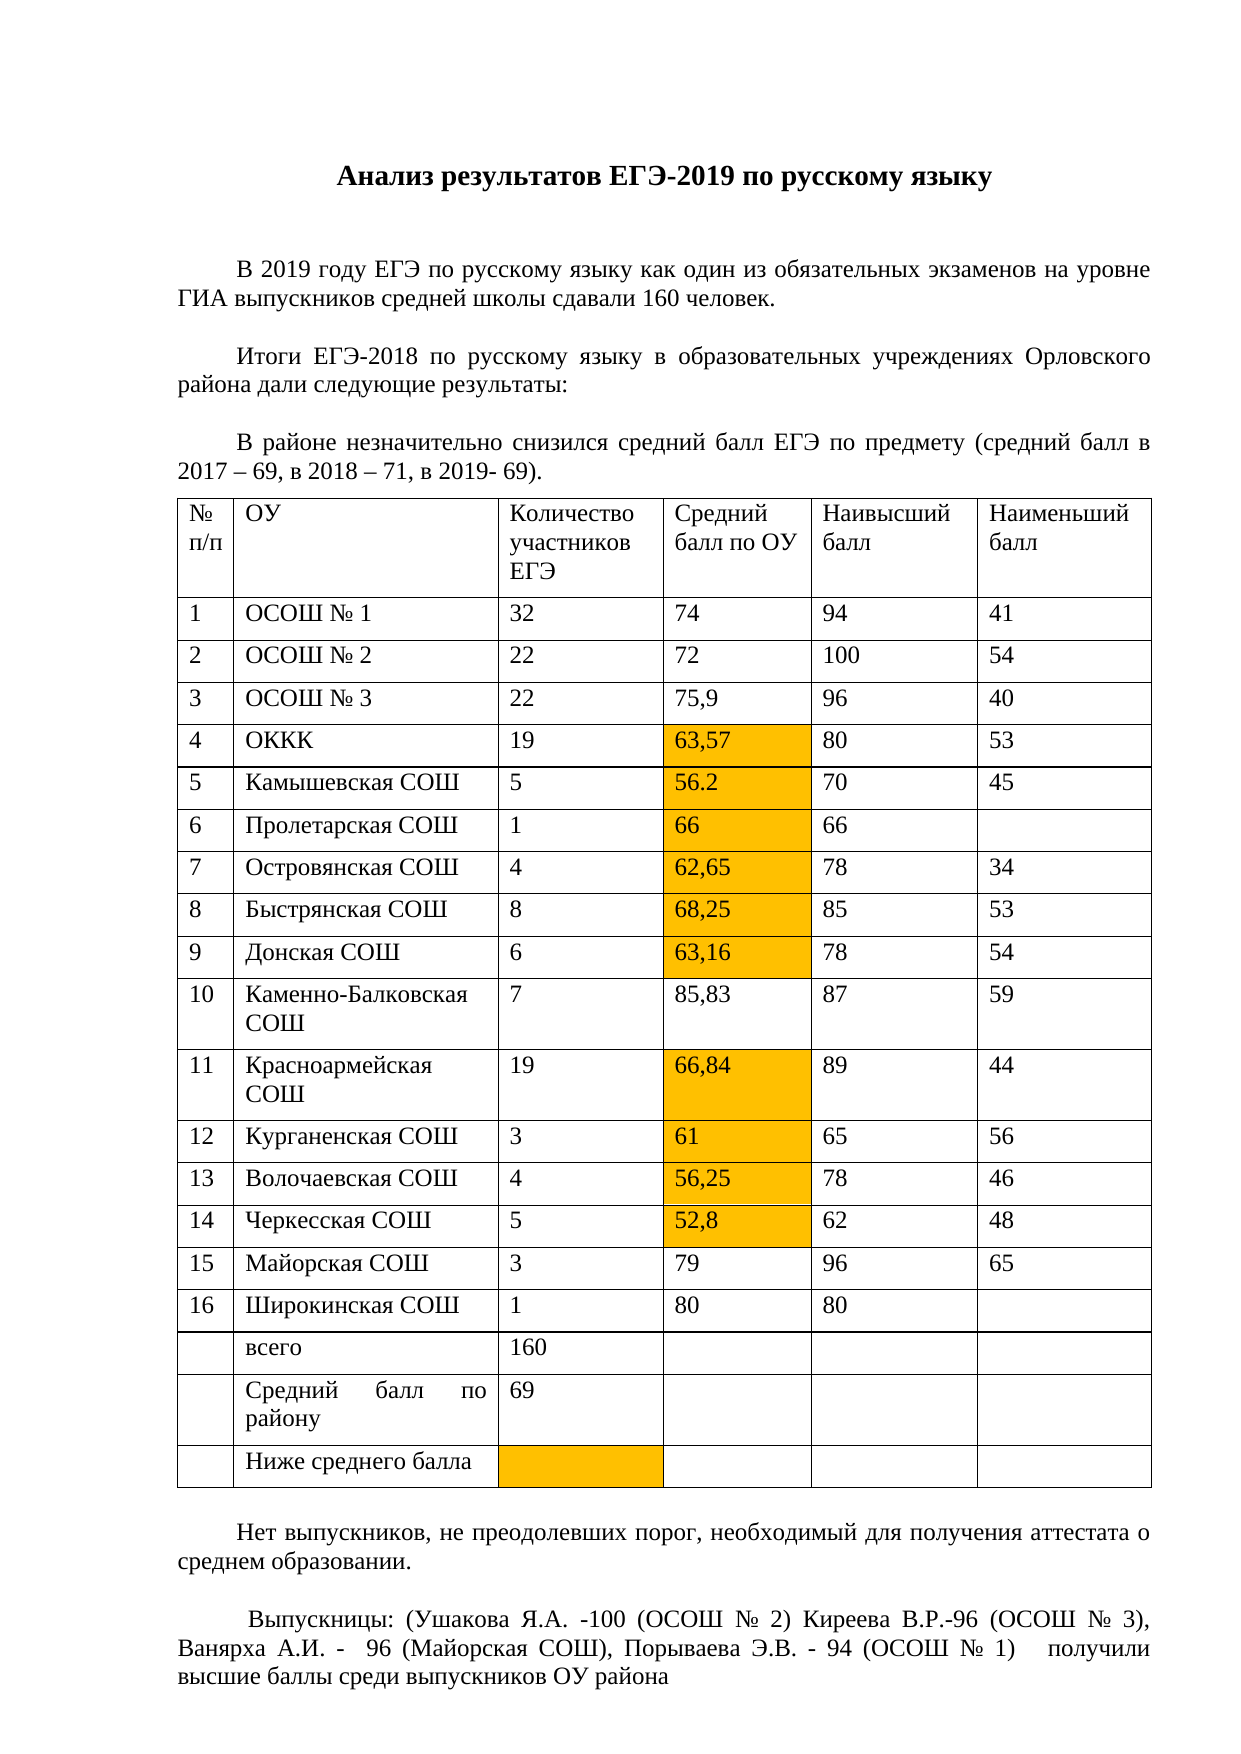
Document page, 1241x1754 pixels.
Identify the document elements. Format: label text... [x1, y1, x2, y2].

text В районе незначительно снизился средний балл ЕГЭ по предмету (средний балл в 2017 – 69, в 2018 – 71, в 2019- 69). [177, 427, 1152, 485]
table_cell [978, 1290, 1151, 1331]
table_cell 1 [499, 810, 663, 851]
table_cell 8 [178, 894, 233, 936]
table_cell 78 [812, 937, 977, 978]
table_cell 74 [664, 598, 811, 639]
table_cell всего [234, 1333, 498, 1374]
table_cell [664, 1375, 811, 1445]
table_header № п/п [178, 499, 233, 597]
table_cell Красноармейская СОШ [234, 1050, 498, 1120]
table_cell 78 [812, 852, 977, 893]
table_cell 80 [664, 1290, 811, 1331]
table_cell 65 [978, 1248, 1151, 1289]
table_cell 96 [812, 683, 977, 724]
table_header ОУ [234, 499, 498, 597]
table_cell 34 [978, 852, 1151, 893]
table_cell [664, 1446, 811, 1487]
table_cell Быстрянская СОШ [234, 894, 498, 936]
table_cell 72 [664, 641, 811, 682]
table_cell 3 [499, 1248, 663, 1289]
table_cell 70 [812, 768, 977, 809]
table_cell Майорская СОШ [234, 1248, 498, 1289]
table_cell 9 [178, 937, 233, 978]
text В 2019 году ЕГЭ по русскому языку как один из обязательных экзаменов на уровне ГИА выпускников средней школы сдавали 160 человек. [177, 254, 1152, 312]
table_cell 13 [178, 1163, 233, 1204]
table_cell 15 [178, 1248, 233, 1289]
text Анализ результатов ЕГЭ-2019 по русскому языку [177, 158, 1152, 191]
table_cell 66 [664, 810, 811, 851]
table_cell 5 [178, 768, 233, 809]
table_cell 100 [812, 641, 977, 682]
table_cell 56 [978, 1121, 1151, 1162]
table_cell ОСОШ № 1 [234, 598, 498, 639]
table_cell 61 [664, 1121, 811, 1162]
table_cell 14 [178, 1206, 233, 1247]
table_cell [978, 810, 1151, 851]
table_cell 11 [178, 1050, 233, 1120]
table_cell 85,83 [664, 979, 811, 1049]
table_cell 78 [812, 1163, 977, 1204]
table_cell 160 [499, 1333, 663, 1374]
table_cell [978, 1446, 1151, 1487]
table_cell 52,8 [664, 1206, 811, 1247]
table_cell Островянская СОШ [234, 852, 498, 893]
table_cell 75,9 [664, 683, 811, 724]
table_cell Волочаевская СОШ [234, 1163, 498, 1204]
table_cell Широкинская СОШ [234, 1290, 498, 1331]
table_cell 4 [178, 725, 233, 766]
table_header Наименьший балл [978, 499, 1151, 597]
table_cell 10 [178, 979, 233, 1049]
table_cell 68,25 [664, 894, 811, 936]
text Итоги ЕГЭ-2018 по русскому языку в образовательных учреждениях Орловского района дали следующие результаты: [177, 341, 1152, 398]
table_cell 4 [499, 852, 663, 893]
table_header Средний балл по ОУ [664, 499, 811, 597]
table_cell Камышевская СОШ [234, 768, 498, 809]
table_cell 89 [812, 1050, 977, 1120]
table_header Наивысший балл [812, 499, 977, 597]
table_cell 7 [499, 979, 663, 1049]
table_cell 63,16 [664, 937, 811, 978]
table_cell 2 [178, 641, 233, 682]
table_cell 40 [978, 683, 1151, 724]
table_cell 45 [978, 768, 1151, 809]
table_cell 32 [499, 598, 663, 639]
table_cell [812, 1333, 977, 1374]
table_cell [178, 1446, 233, 1487]
table_cell 79 [664, 1248, 811, 1289]
text Выпускницы: (Ушакова Я.А. -100 (ОСОШ № 2) Киреева В.Р.-96 (ОСОШ № 3), Ванярха А.И. - 96 (Майорская СОШ), Порываева Э.В. - 94 (ОСОШ № 1) получили высшие баллы среди выпускников ОУ района [177, 1604, 1152, 1690]
text Нет выпускников, не преодолевших порог, необходимый для получения аттестата о среднем образовании. [177, 1517, 1152, 1575]
table_cell ОСОШ № 3 [234, 683, 498, 724]
table_cell 19 [499, 1050, 663, 1120]
table_cell 6 [178, 810, 233, 851]
table_cell 8 [499, 894, 663, 936]
table_cell 16 [178, 1290, 233, 1331]
table_cell ОСОШ № 2 [234, 641, 498, 682]
table_cell Каменно-Балковская СОШ [234, 979, 498, 1049]
table_cell Ниже среднего балла [234, 1446, 498, 1487]
table_cell 87 [812, 979, 977, 1049]
table_cell 53 [978, 725, 1151, 766]
table_cell 54 [978, 937, 1151, 978]
table_cell 3 [178, 683, 233, 724]
table_cell [978, 1333, 1151, 1374]
table_cell 69 [499, 1375, 663, 1445]
table_cell 6 [499, 937, 663, 978]
table_cell Черкесская СОШ [234, 1206, 498, 1247]
table_cell 1 [178, 598, 233, 639]
table_cell 62,65 [664, 852, 811, 893]
table_cell [178, 1375, 233, 1445]
table_cell 80 [812, 1290, 977, 1331]
table_cell 4 [499, 1163, 663, 1204]
table_cell 3 [499, 1121, 663, 1162]
table_cell 85 [812, 894, 977, 936]
table_cell [812, 1375, 977, 1445]
table_cell [664, 1333, 811, 1374]
table_cell 44 [978, 1050, 1151, 1120]
table_cell 48 [978, 1206, 1151, 1247]
table_header Количество участников ЕГЭ [499, 499, 663, 597]
table_cell 22 [499, 641, 663, 682]
table_cell 96 [812, 1248, 977, 1289]
table_cell Средний балл по району [234, 1375, 498, 1445]
table_cell 59 [978, 979, 1151, 1049]
table_cell [978, 1375, 1151, 1445]
table_cell 19 [499, 725, 663, 766]
table_cell 66,84 [664, 1050, 811, 1120]
table_cell 56.2 [664, 768, 811, 809]
table_cell 53 [978, 894, 1151, 936]
table_cell [178, 1333, 233, 1374]
table_cell Курганенская СОШ [234, 1121, 498, 1162]
table_cell 1 [499, 1290, 663, 1331]
table_cell [499, 1446, 663, 1487]
table_cell 22 [499, 683, 663, 724]
table_cell 63,57 [664, 725, 811, 766]
table_cell [812, 1446, 977, 1487]
table_cell 94 [812, 598, 977, 639]
table_cell 12 [178, 1121, 233, 1162]
table_cell Пролетарская СОШ [234, 810, 498, 851]
table_cell 7 [178, 852, 233, 893]
table_cell 65 [812, 1121, 977, 1162]
table_cell 62 [812, 1206, 977, 1247]
table_cell 54 [978, 641, 1151, 682]
table_cell 5 [499, 1206, 663, 1247]
table_cell 80 [812, 725, 977, 766]
table_cell 5 [499, 768, 663, 809]
table_cell 56,25 [664, 1163, 811, 1204]
table_cell 66 [812, 810, 977, 851]
table_cell 41 [978, 598, 1151, 639]
table_cell 46 [978, 1163, 1151, 1204]
table_cell Донская СОШ [234, 937, 498, 978]
table_cell ОККК [234, 725, 498, 766]
